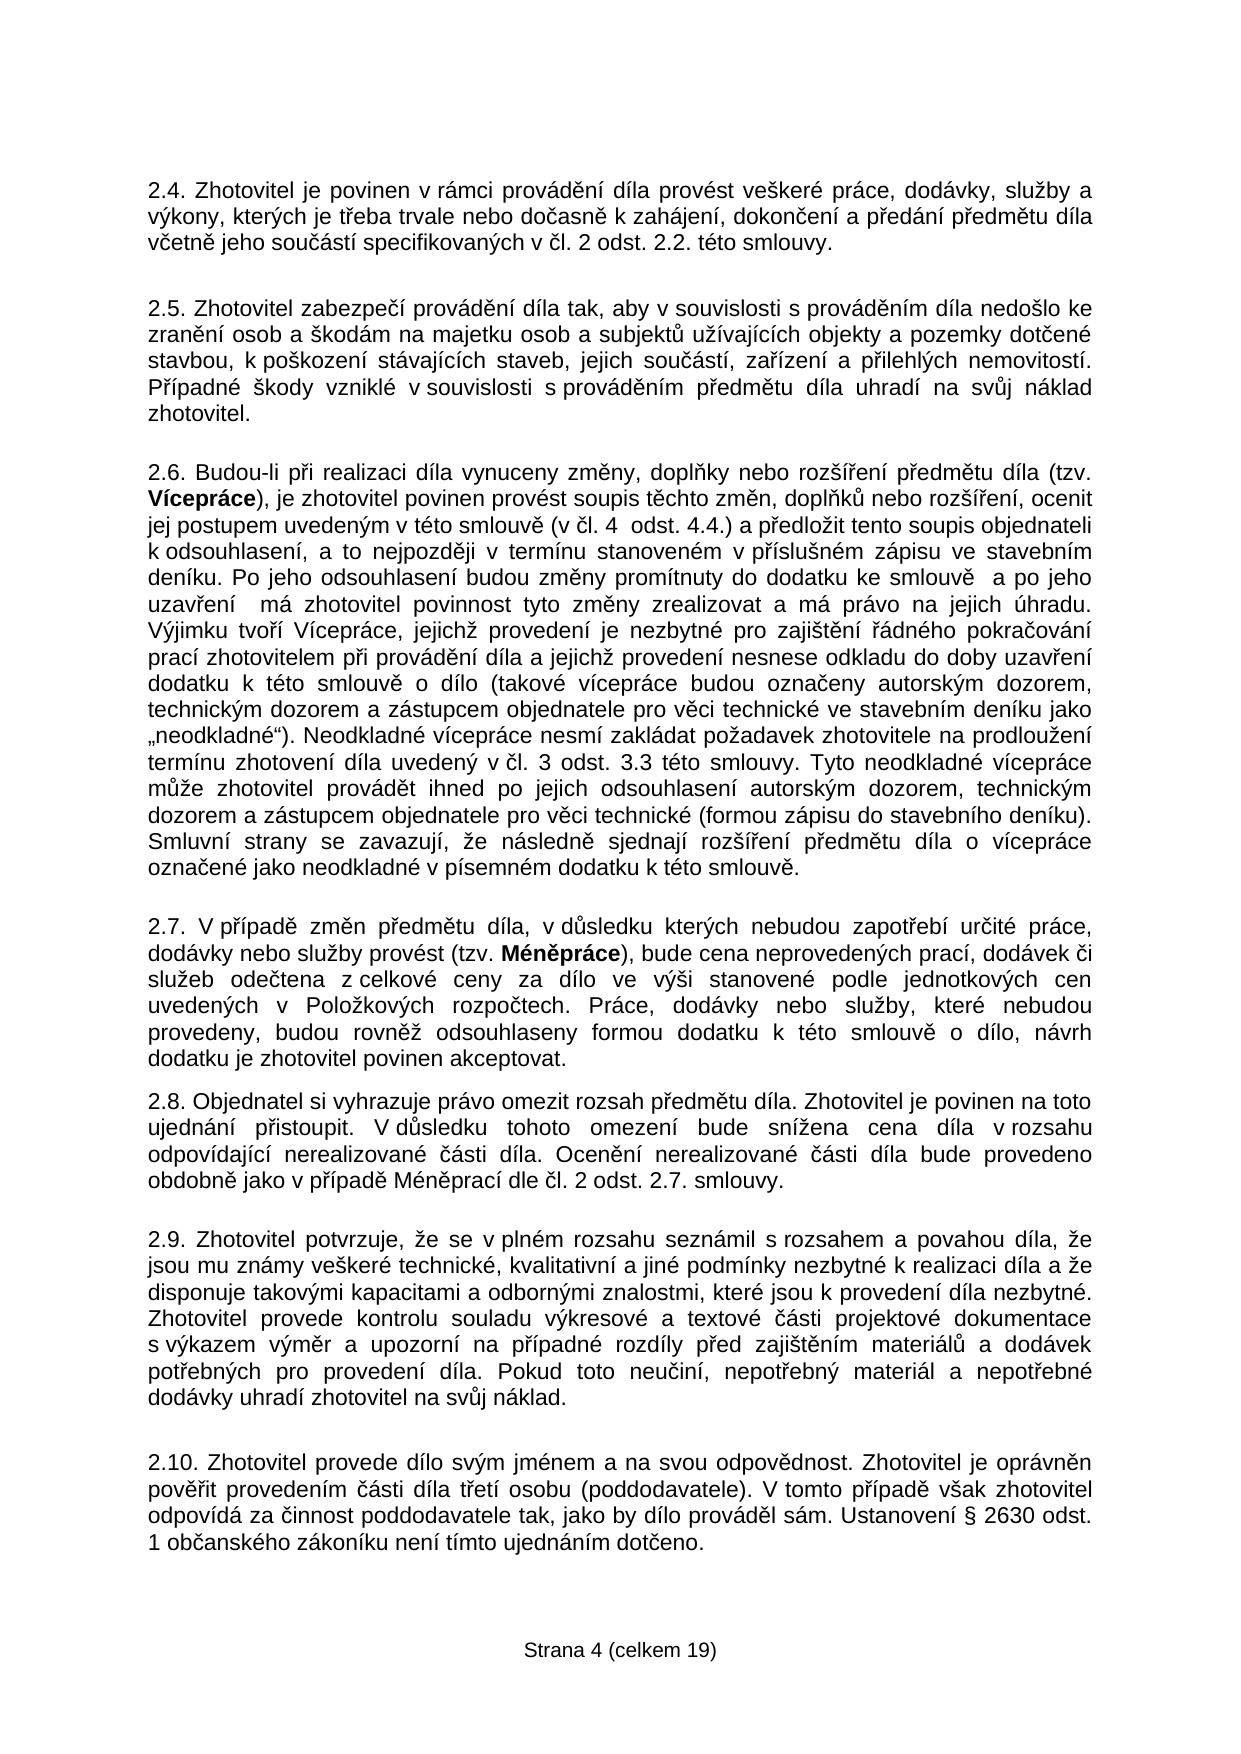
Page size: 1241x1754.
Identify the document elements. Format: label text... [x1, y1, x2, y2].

text 2.7. V případě změn předmětu díla, v důsledku kterých nebudou zapotřebí určité práce, dodávky nebo služby provést (tzv. Méněpráce), bude cena neprovedených prací, dodávek či služeb odečtena z celkové ceny za dílo ve výši stanovené podle jednotkových cen uvedených v Položkových rozpočtech. Práce, dodávky nebo služby, které nebudou provedeny, budou rovněž odsouhlaseny formou dodatku k této smlouvě o dílo, návrh dodatku je zhotovitel povinen akceptovat. [148, 913, 1093, 1071]
text 2.9. Zhotovitel potvrzuje, že se v plném rozsahu seznámil s rozsahem a povahou díla, že jsou mu známy veškeré technické, kvalitativní a jiné podmínky nezbytné k realizaci díla a že disponuje takovými kapacitami a odbornými znalostmi, které jsou k provedení díla nezbytné. Zhotovitel provede kontrolu souladu výkresové a textové části projektové dokumentace s výkazem výměr a upozorní na případné rozdíly před zajištěním materiálů a dodávek potřebných pro provedení díla. Pokud toto neučiní, nepotřebný materiál a nepotřebné dodávky uhradí zhotovitel na svůj náklad. [148, 1226, 1093, 1411]
text 2.5. Zhotovitel zabezpečí provádění díla tak, aby v souvislosti s prováděním díla nedošlo ke zranění osob a škodám na majetku osob a subjektů užívajících objekty a pozemky dotčené stavbou, k poškození stávajících staveb, jejich součástí, zařízení a přilehlých nemovitostí. Případné škody vzniklé v souvislosti s prováděním předmětu díla uhradí na svůj náklad zhotovitel. [148, 294, 1093, 426]
text 2.10. Zhotovitel provede dílo svým jménem a na svou odpovědnost. Zhotovitel je oprávněn pověřit provedením části díla třetí osobu (poddodavatele). V tomto případě však zhotovitel odpovídá za činnost poddodavatele tak, jako by dílo prováděl sám. Ustanovení § 2630 odst. 1 občanského zákoníku není tímto ujednáním dotčeno. [148, 1449, 1093, 1555]
text 2.4. Zhotovitel je povinen v rámci provádění díla provést veškeré práce, dodávky, služby a výkony, kterých je třeba trvale nebo dočasně k zahájení, dokončení a předání předmětu díla včetně jeho součástí specifikovaných v čl. 2 odst. 2.2. této smlouvy. [148, 177, 1093, 256]
text 2.8. Objednatel si vyhrazuje právo omezit rozsah předmětu díla. Zhotovitel je povinen na toto ujednání přistoupit. V důsledku tohoto omezení bude snížena cena díla v rozsahu odpovídající nerealizované části díla. Ocenění nerealizované části díla bude provedeno obdobně jako v případě Méněprací dle čl. 2 odst. 2.7. smlouvy. [148, 1088, 1093, 1193]
text 2.6. Budou-li při realizaci díla vynuceny změny, doplňky nebo rozšíření předmětu díla (tzv. Vícepráce), je zhotovitel povinen provést soupis těchto změn, doplňků nebo rozšíření, ocenit jej postupem uvedeným v této smlouvě (v čl. 4 odst. 4.4.) a předložit tento soupis objednateli k odsouhlasení, a to nejpozději v termínu stanoveném v příslušném zápisu ve stavebním deníku. Po jeho odsouhlasení budou změny promítnuty do dodatku ke smlouvě a po jeho uzavření má zhotovitel povinnost tyto změny zrealizovat a má právo na jejich úhradu. Výjimku tvoří Vícepráce, jejichž provedení je nezbytné pro zajištění řádného pokračování prací zhotovitelem při provádění díla a jejichž provedení nesnese odkladu do doby uzavření dodatku k této smlouvě o dílo (takové vícepráce budou označeny autorským dozorem, technickým dozorem a zástupcem objednatele pro věci technické ve stavebním deníku jako „neodkladné“). Neodkladné vícepráce nesmí zakládat požadavek zhotovitele na prodloužení termínu zhotovení díla uvedený v čl. 3 odst. 3.3 této smlouvy. Tyto neodkladné vícepráce může zhotovitel provádět ihned po jejich odsouhlasení autorským dozorem, technickým dozorem a zástupcem objednatele pro věci technické (formou zápisu do stavebního deníku). Smluvní strany se zavazují, že následně sjednají rozšíření předmětu díla o vícepráce označené jako neodkladné v písemném dodatku k této smlouvě. [148, 459, 1093, 881]
